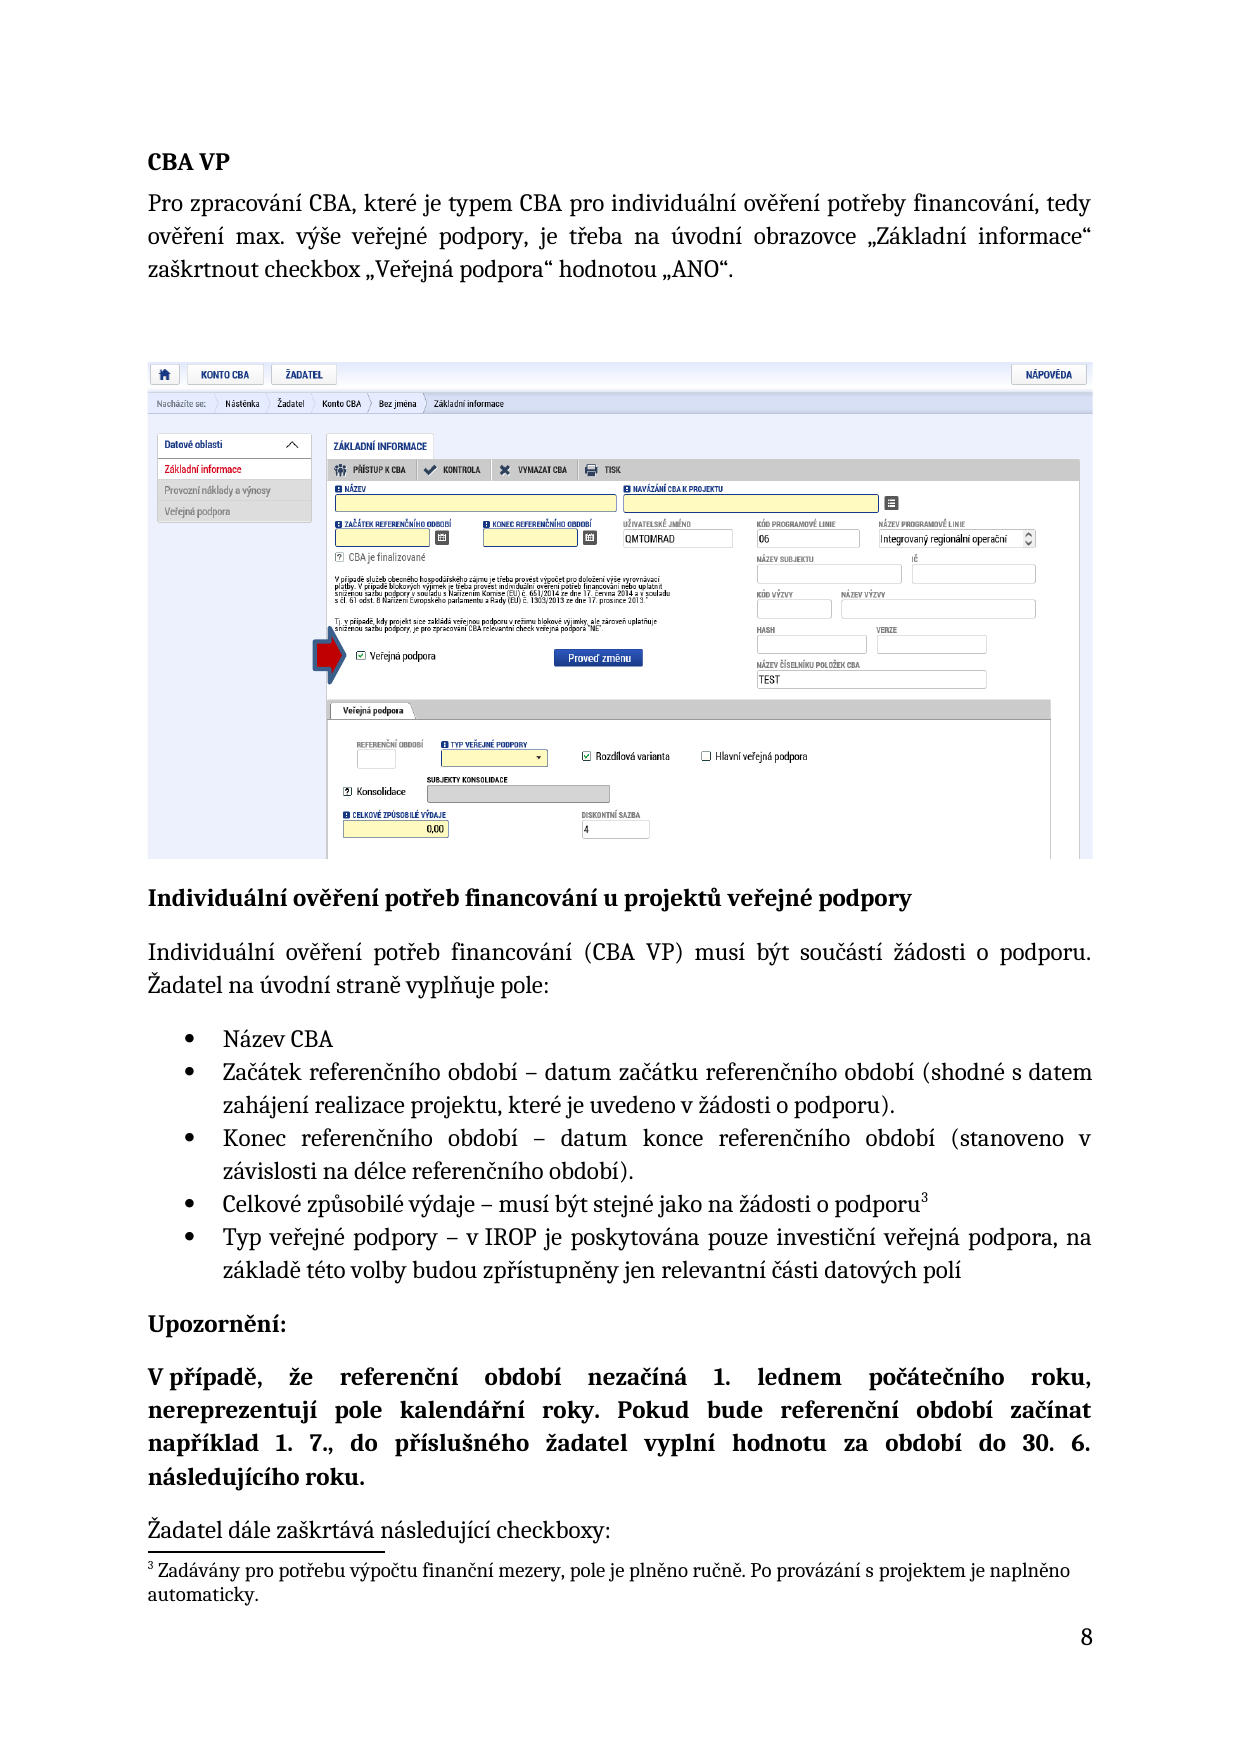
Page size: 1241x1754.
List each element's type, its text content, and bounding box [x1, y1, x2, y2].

text V případě, že referenční období nezačíná 1. lednem počátečního roku, nereprezentují pole kalendářní roky. Pokud bude referenční období začínat například 1. 7., do příslušného žadatel vyplní hodnotu za období do 30. 6. následujícího roku. [148, 1363, 1093, 1491]
text Individuální ověření potřeb financování (CBA VP) musí být součástí žádosti o podporu. Žadatel na úvodní straně vyplňuje pole: [148, 938, 1093, 999]
list Typ veřejné podpory – v IROP je poskytována pouze investiční veřejná podpora, na základě této volby budou zpřístupněny jen relevantní části datových polí [185, 1223, 1093, 1284]
text Pro zpracování CBA, které je typem CBA pro individuální ověření potřeby financování, tedy ověření max. výše veřejné podpory, je třeba na úvodní obrazovce „Základní informace“ zaškrtnout checkbox „Veřejná podpora“ hodnotou „ANO“. [148, 189, 1093, 284]
list Konec referenčního období – datum konce referenčního období (stanoveno v závislosti na délce referenčního období). [185, 1123, 1093, 1185]
list Název CBA [185, 1024, 1093, 1053]
text Individuální ověření potřeb financování u projektů veřejné podpory [148, 884, 1093, 912]
list Celkové způsobilé výdaje – musí být stejné jako na žádosti o podporu [185, 1189, 1093, 1218]
text Žadatel dále zaškrtává následující checkboxy: [148, 1516, 1093, 1545]
list Začátek referenčního období – datum začátku referenčního období (shodné s datem zahájení realizace projektu, které je uvedeno v žádosti o podporu). [185, 1057, 1093, 1119]
subtitle CBA VP [148, 148, 1093, 176]
text Upozornění: [148, 1309, 1093, 1338]
